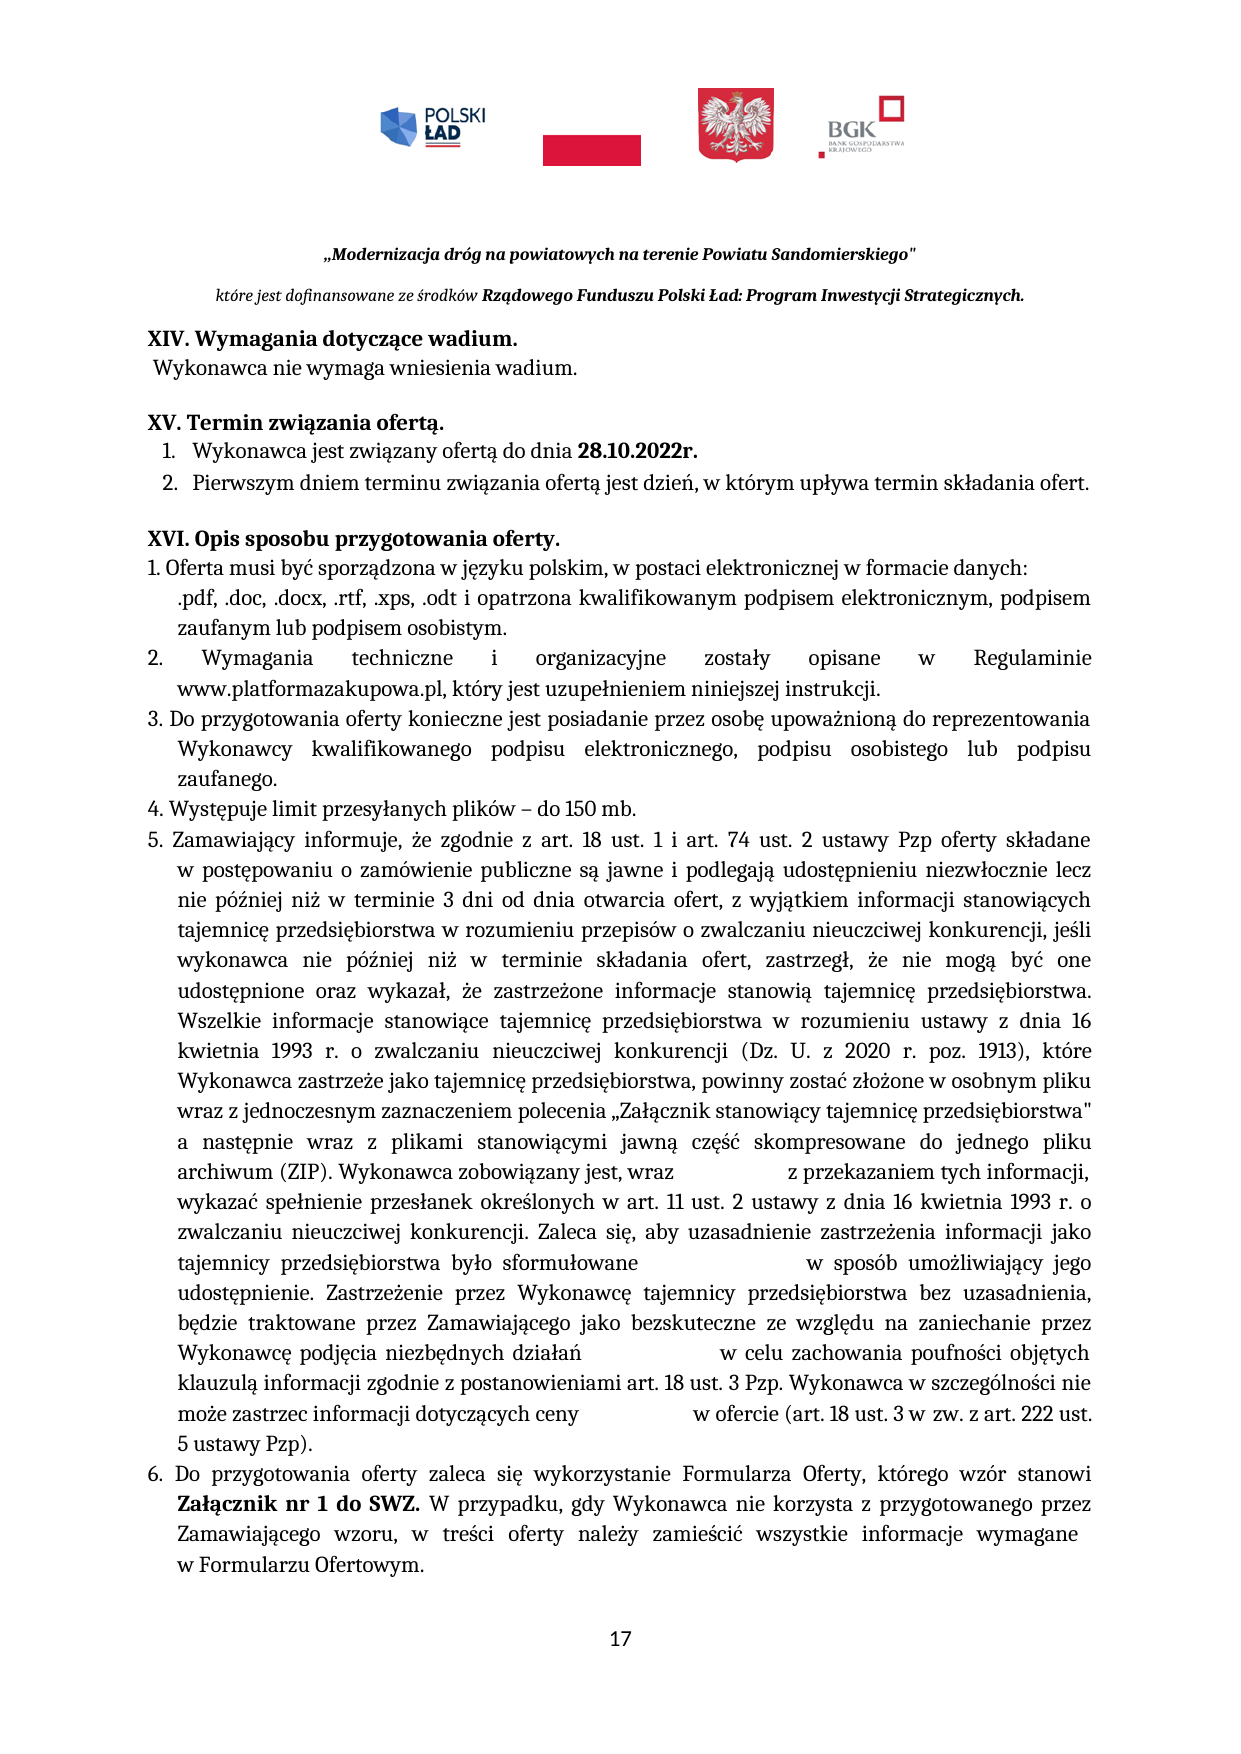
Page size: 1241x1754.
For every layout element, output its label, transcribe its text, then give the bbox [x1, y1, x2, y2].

text .pdf, .doc, .docx, .rtf, .xps, .odt i opatrzona kwalifikowanym podpisem elektronicznym, podpisem zaufanym lub podpisem osobistym. [177, 585, 1093, 641]
text 1. Oferta musi być sporządzona w języku polskim, w postaci elektronicznej w formacie danych: [148, 554, 1093, 581]
text 4. Występuje limit przesyłanych plików – do 150 mb. [148, 796, 1093, 823]
subtitle XVI. Opis sposobu przygotowania oferty. [148, 526, 1093, 552]
text 6. Do przygotowania oferty zaleca się wykorzystanie Formularza Oferty, którego wzór stanowi Załącznik nr 1 do SWZ. W przypadku, gdy Wykonawca nie korzysta z przygotowanego przez Zamawiającego wzoru, w treści oferty należy zamieścić wszystkie informacje wymagane w Formularzu Ofertowym. [148, 1461, 1093, 1578]
list Pierwszym dniem terminu związania ofertą jest dzień, w którym upływa termin składania ofert. [162, 469, 1093, 496]
picture [319, 73, 921, 201]
list Wykonawca jest związany ofertą do dnia 28.10.2022r. [162, 438, 1093, 464]
text 3. Do przygotowania oferty konieczne jest posiadanie przez osobę upoważnioną do reprezentowania Wykonawcy kwalifikowanego podpisu elektronicznego, podpisu osobistego lub podpisu zaufanego. [148, 706, 1093, 792]
text 5. Zamawiający informuje, że zgodnie z art. 18 ust. 1 i art. 74 ust. 2 ustawy Pzp oferty składane w postępowaniu o zamówienie publiczne są jawne i podlegają udostępnieniu niezwłocznie lecz nie później niż w terminie 3 dni od dnia otwarcia ofert, z wyjątkiem informacji stanowiących tajemnicę przedsiębiorstwa w rozumieniu przepisów o zwalczaniu nieuczciwej konkurencji, jeśli wykonawca nie później niż w terminie składania ofert, zastrzegł, że nie mogą być one udostępnione oraz wykazał, że zastrzeżone informacje stanowią tajemnicę przedsiębiorstwa. Wszelkie informacje stanowiące tajemnicę przedsiębiorstwa w rozumieniu ustawy z dnia 16 kwietnia 1993 r. o zwalczaniu nieuczciwej konkurencji (Dz. U. z 2020 r. poz. 1913), które Wykonawca zastrzeże jako tajemnicę przedsiębiorstwa, powinny zostać złożone w osobnym pliku wraz z jednoczesnym zaznaczeniem polecenia „Załącznik stanowiący tajemnicę przedsiębiorstwa" a następnie wraz z plikami stanowiącymi jawną część skompresowane do jednego pliku archiwum (ZIP). Wykonawca zobowiązany jest, wraz z przekazaniem tych informacji, wykazać spełnienie przesłanek określonych w art. 11 ust. 2 ustawy z dnia 16 kwietnia 1993 r. o zwalczaniu nieuczciwej konkurencji. Zaleca się, aby uzasadnienie zastrzeżenia informacji jako tajemnicy przedsiębiorstwa było sformułowane w sposób umożliwiający jego udostępnienie. Zastrzeżenie przez Wykonawcę tajemnicy przedsiębiorstwa bez uzasadnienia, będzie traktowane przez Zamawiającego jako bezskuteczne ze względu na zaniechanie przez Wykonawcę podjęcia niezbędnych działań w celu zachowania poufności objętych klauzulą informacji zgodnie z postanowieniami art. 18 ust. 3 Pzp. Wykonawca w szczególności nie może zastrzec informacji dotyczących ceny w ofercie (art. 18 ust. 3 w zw. z art. 222 ust. 5 ustawy Pzp). [148, 826, 1093, 1457]
text 2. Wymagania techniczne i organizacyjne zostały opisane w Regulaminie www.platformazakupowa.pl, który jest uzupełnieniem niniejszej instrukcji. [148, 645, 1093, 702]
subtitle XIV. Wymagania dotyczące wadium. [148, 326, 1093, 352]
subtitle XV. Termin związania ofertą. [148, 409, 1093, 436]
text Wykonawca nie wymaga wniesienia wadium. [148, 354, 1093, 381]
